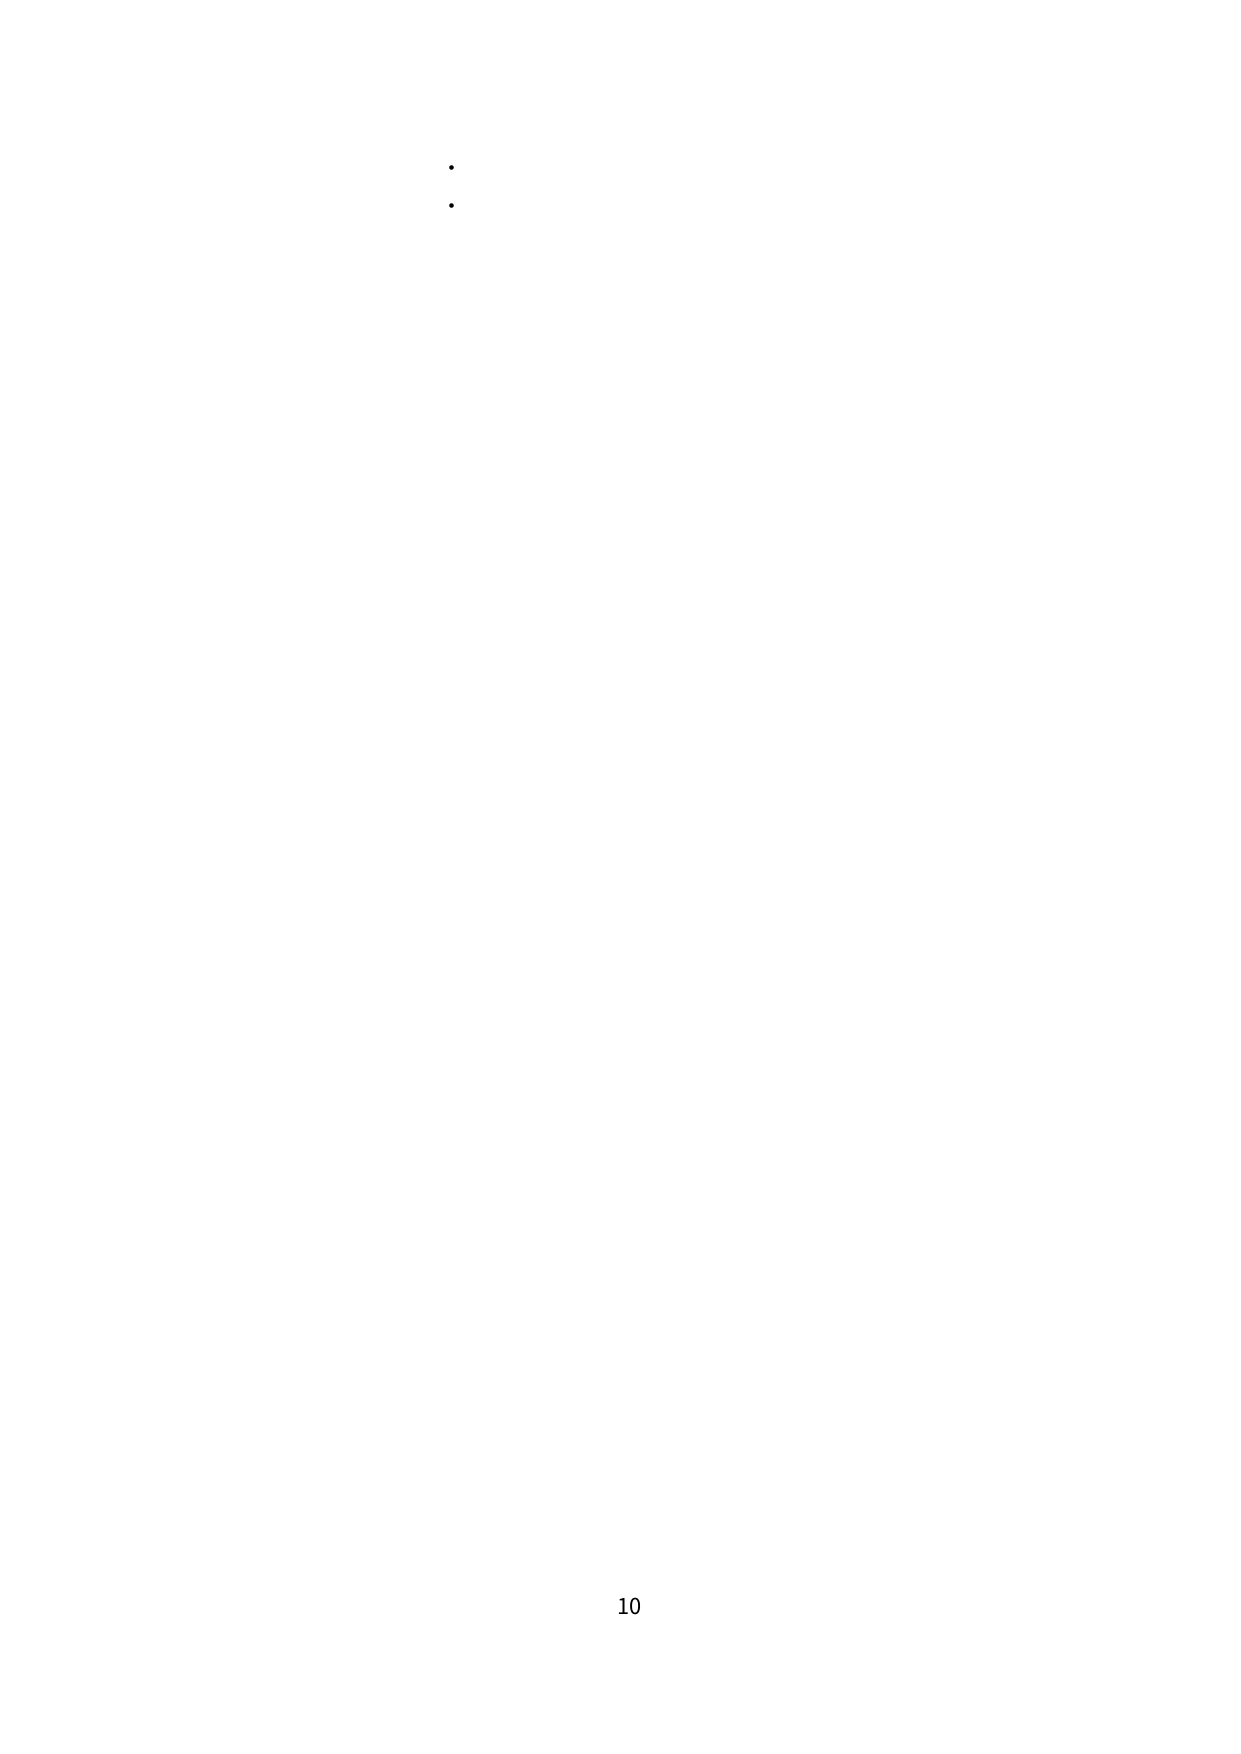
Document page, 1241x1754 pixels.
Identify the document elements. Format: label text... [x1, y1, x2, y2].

text ・ [136, 148, 1122, 186]
text ・ [136, 186, 1122, 224]
